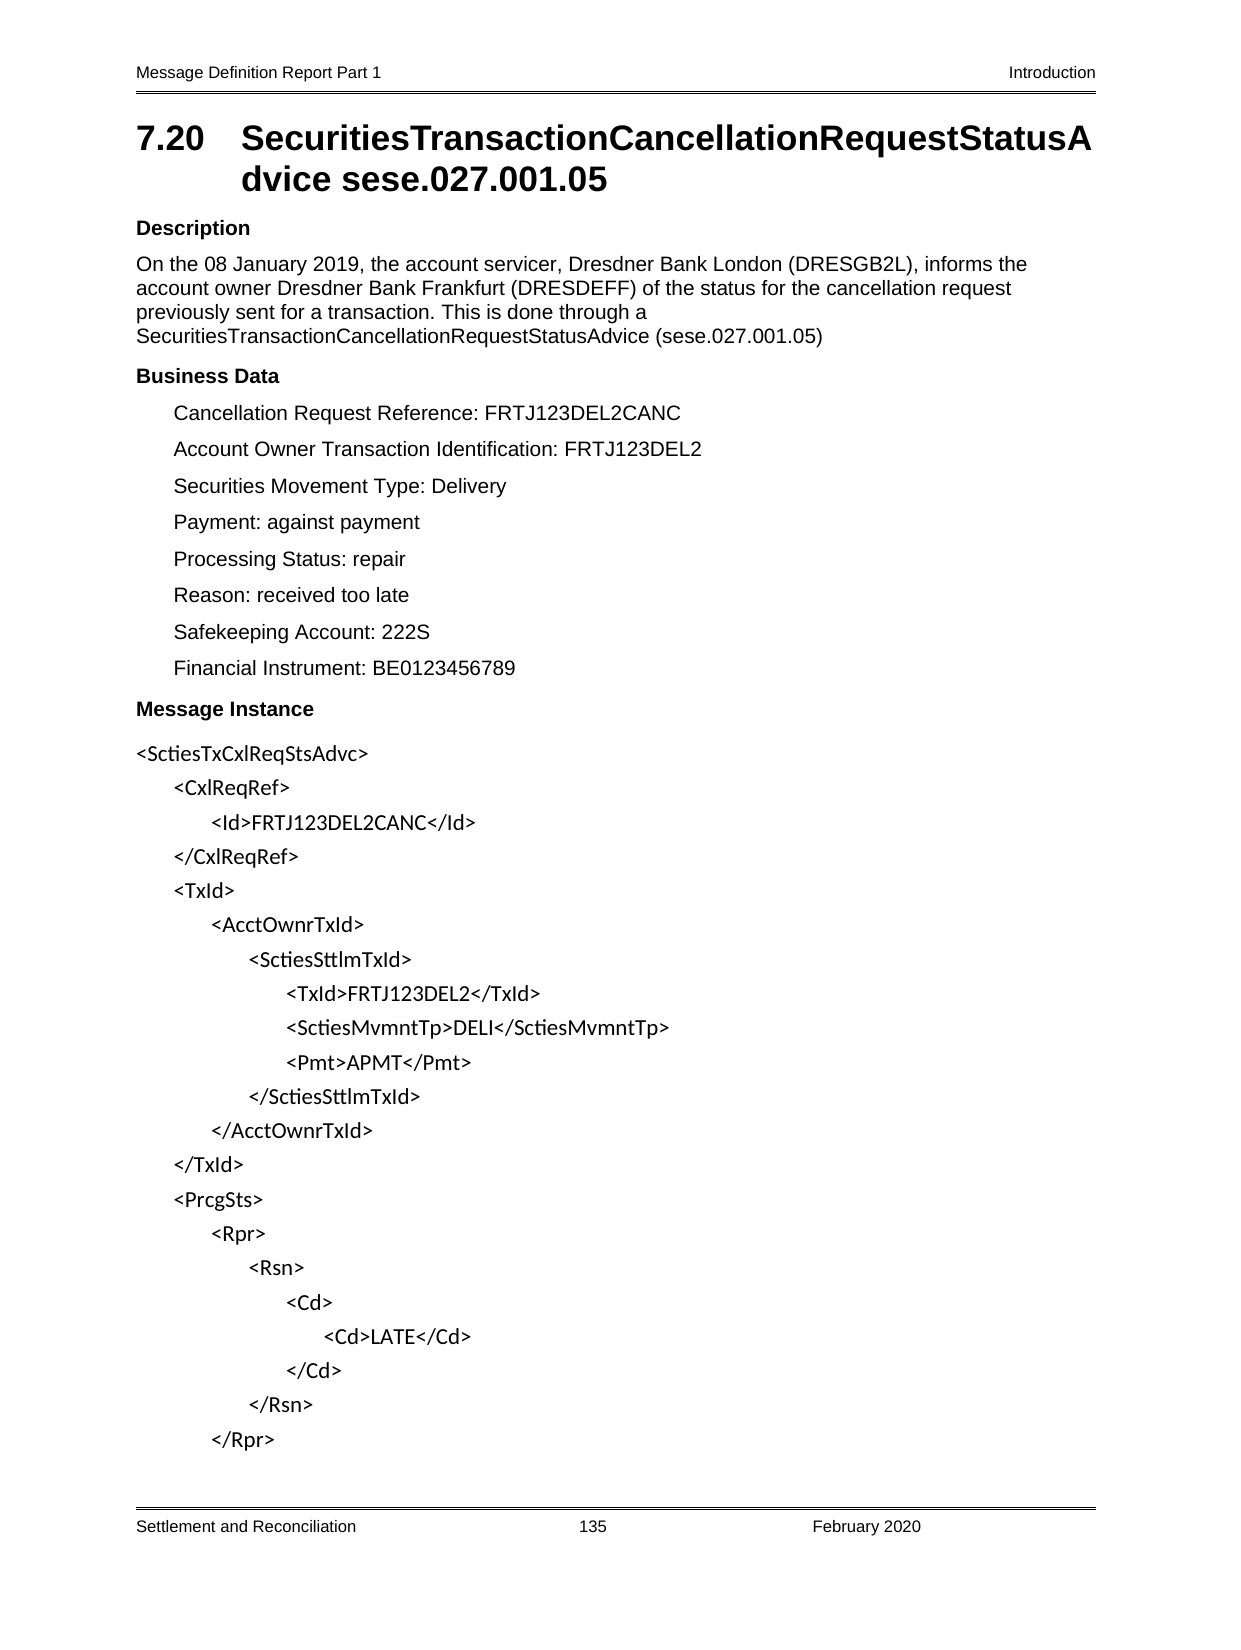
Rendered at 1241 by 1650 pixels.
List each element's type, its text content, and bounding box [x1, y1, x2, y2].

text </Rpr> [136, 1425, 1104, 1453]
text </AcctOwnrTxId> [136, 1116, 1104, 1144]
text <PrcgSts> [136, 1185, 1104, 1213]
text </CxlReqRef> [136, 842, 1104, 870]
text Cancellation Request Reference: FRTJ123DEL2CANC [173, 401, 1104, 425]
text Reason: received too late [173, 583, 1104, 607]
text </SctiesSttlmTxId> [136, 1082, 1104, 1110]
text <Cd> [136, 1288, 1104, 1316]
text Financial Instrument: BE0123456789 [173, 656, 1104, 680]
text Safekeeping Account: 222S [173, 619, 1104, 643]
text Message Instance [136, 697, 1104, 721]
text </Rsn> [136, 1390, 1104, 1418]
text <AcctOwnrTxId> [136, 911, 1104, 939]
text <SctiesMvmntTp>DELI</SctiesMvmntTp> [136, 1013, 1104, 1041]
text <TxId>FRTJ123DEL2</TxId> [136, 979, 1104, 1007]
text <Id>FRTJ123DEL2CANC</Id> [136, 808, 1104, 836]
text <Pmt>APMT</Pmt> [136, 1048, 1104, 1076]
text <TxId> [136, 876, 1104, 904]
text On the 08 January 2019, the account servicer, Dresdner Bank London (DRESGB2L), informs the account owner Dresdner Bank Frankfurt (DRESDEFF) of the status for the cancellation request previously sent for a transaction. This is done through a SecuritiesTransactionCancellationRequestStatusAdvice (sese.027.001.05) [136, 252, 1104, 348]
text </Cd> [136, 1356, 1104, 1384]
subtitle SecuritiesTransactionCancellationRequestStatusAdvice sese.027.001.05 [136, 117, 1104, 199]
text <SctiesTxCxlReqStsAdvc> [136, 739, 1104, 767]
text <SctiesSttlmTxId> [136, 945, 1104, 973]
text Payment: against payment [173, 510, 1104, 534]
text <Rpr> [136, 1219, 1104, 1247]
text <Rsn> [136, 1253, 1104, 1281]
text Description [136, 215, 1104, 239]
text Account Owner Transaction Identification: FRTJ123DEL2 [173, 437, 1104, 461]
text Securities Movement Type: Delivery [173, 474, 1104, 498]
text </TxId> [136, 1151, 1104, 1178]
text <CxlReqRef> [136, 773, 1104, 802]
text Business Data [136, 364, 1104, 388]
text Processing Status: repair [173, 547, 1104, 571]
text <Cd>LATE</Cd> [136, 1322, 1104, 1350]
